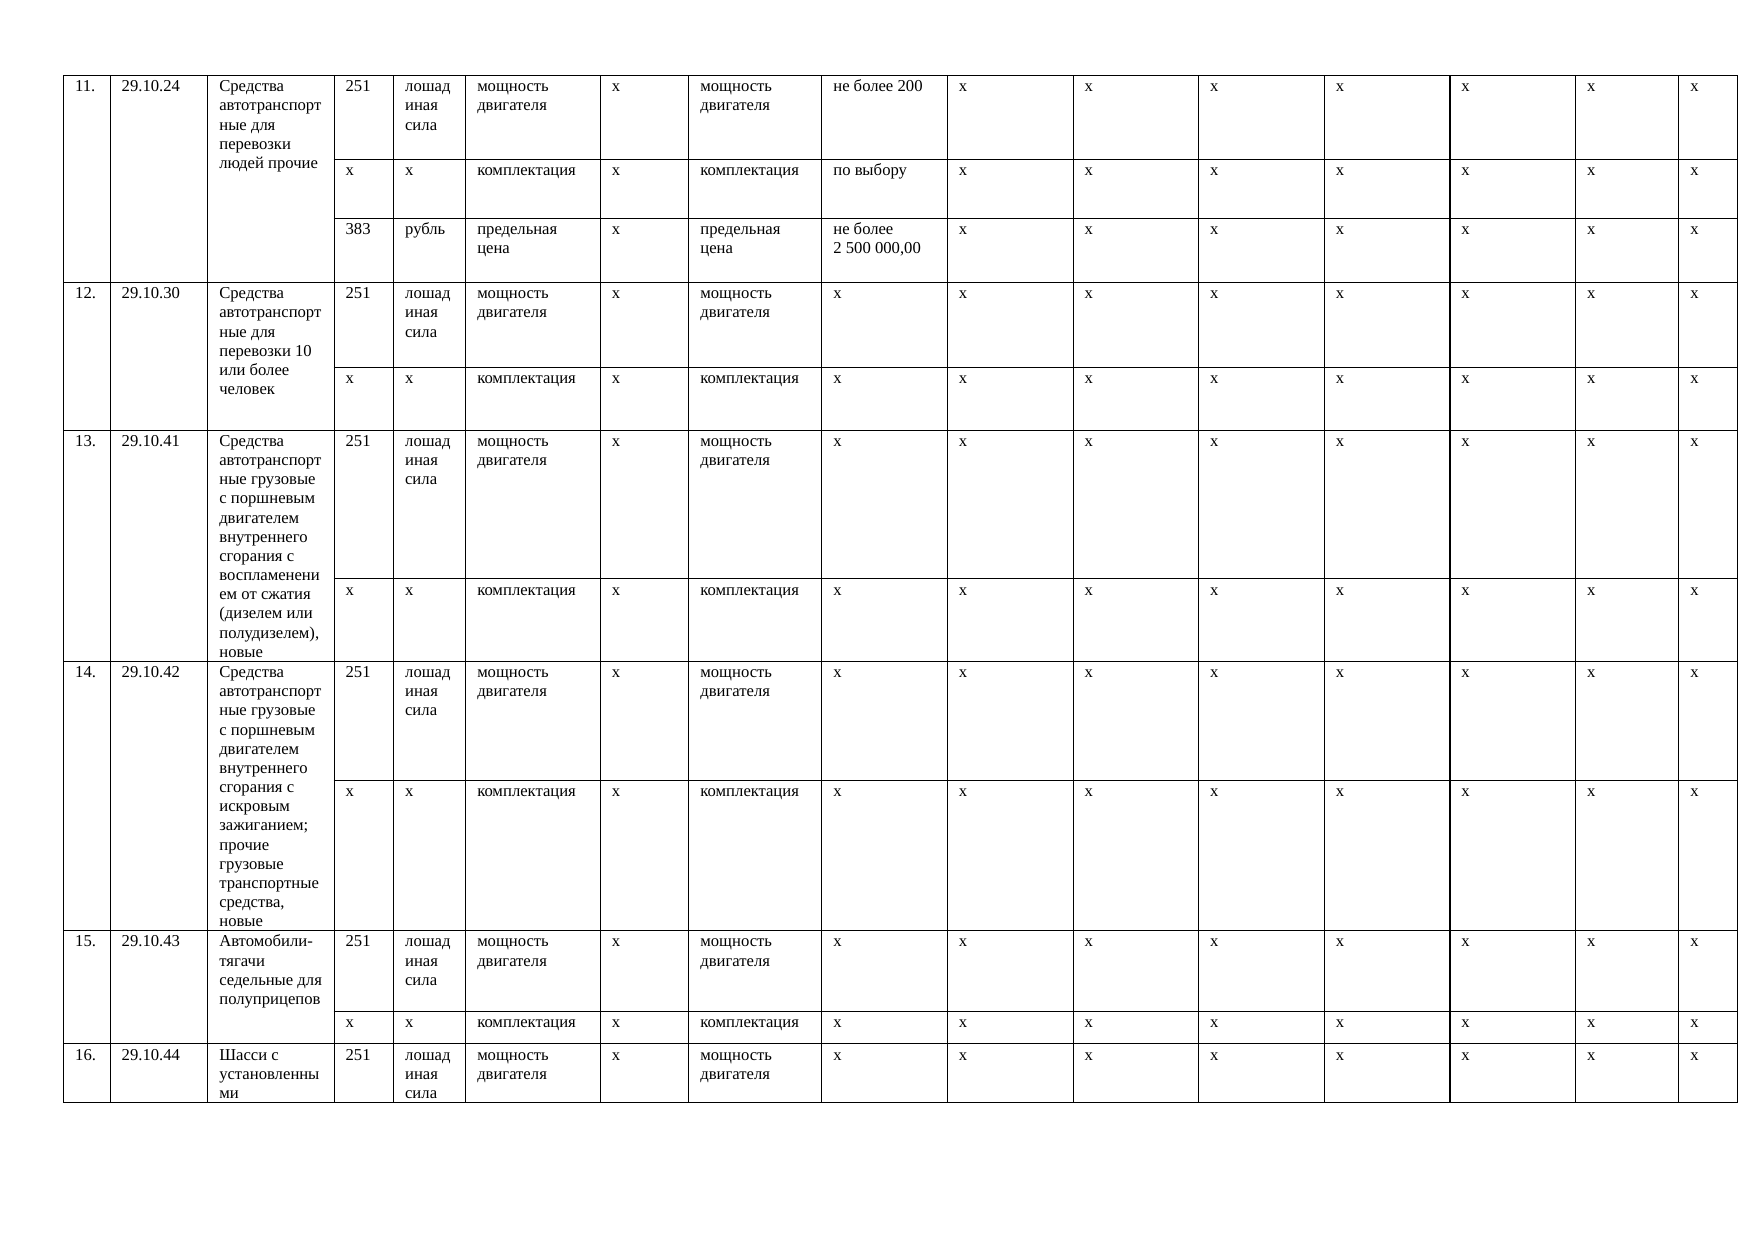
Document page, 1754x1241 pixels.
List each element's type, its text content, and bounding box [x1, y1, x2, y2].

table_cell 251 [335, 1044, 393, 1102]
table_cell х [1325, 76, 1449, 158]
table_cell 29.10.41 [111, 431, 207, 661]
table_cell х [1199, 431, 1324, 578]
table_cell х [1074, 431, 1198, 578]
table_cell 15. [64, 931, 110, 1043]
table_cell х [601, 76, 688, 158]
table_cell комплектация [466, 368, 600, 430]
table_cell х [1451, 1044, 1575, 1102]
table_cell х [1679, 160, 1737, 218]
table_cell х [822, 431, 947, 578]
table_cell х [601, 931, 688, 1011]
table_cell х [1679, 1012, 1737, 1043]
table_cell х [1325, 931, 1449, 1011]
table_cell х [601, 283, 688, 367]
table_cell 251 [335, 431, 393, 578]
table_cell х [1576, 368, 1678, 430]
table_cell х [1199, 662, 1324, 779]
table_cell 12. [64, 283, 110, 430]
table_cell 29.10.44 [111, 1044, 207, 1102]
table_cell мощность двигателя [689, 431, 821, 578]
table_cell х [1576, 579, 1678, 661]
table_cell мощность двигателя [466, 431, 600, 578]
table_cell х [948, 219, 1073, 282]
table_cell х [601, 662, 688, 779]
table_cell х [1451, 431, 1575, 578]
table_cell х [948, 368, 1073, 430]
table_cell х [601, 1012, 688, 1043]
table_cell х [1576, 283, 1678, 367]
table_cell не более 200 [822, 76, 947, 158]
table_cell комплектация [466, 160, 600, 218]
table_cell мощность двигателя [466, 1044, 600, 1102]
table_cell 251 [335, 283, 393, 367]
table_cell х [822, 662, 947, 779]
table_cell х [822, 579, 947, 661]
table_cell Средства автотранспортные для перевозки людей прочие [208, 76, 334, 282]
table_cell х [1451, 579, 1575, 661]
table_cell х [1199, 219, 1324, 282]
table_cell лошадиная сила [394, 1044, 465, 1102]
table_cell мощность двигателя [466, 283, 600, 367]
table_cell х [1074, 283, 1198, 367]
table_cell х [335, 579, 393, 661]
table_cell 11. [64, 76, 110, 282]
table_cell предельная цена [689, 219, 821, 282]
table_cell х [1679, 219, 1737, 282]
table_cell 29.10.24 [111, 76, 207, 282]
table_cell х [1199, 160, 1324, 218]
table_cell х [601, 219, 688, 282]
table_cell х [1451, 283, 1575, 367]
table_cell Средства автотранспортные грузовые с поршневым двигателем внутреннего сгорания с искровым зажиганием; прочие грузовые транспортные средства, новые [208, 662, 334, 930]
table_cell комплектация [689, 579, 821, 661]
table_cell х [1074, 368, 1198, 430]
table_cell х [394, 781, 465, 930]
table_cell х [822, 931, 947, 1011]
table_cell х [1074, 579, 1198, 661]
table_cell х [948, 662, 1073, 779]
table_cell х [601, 431, 688, 578]
table_cell х [1451, 662, 1575, 779]
table_cell х [335, 781, 393, 930]
table_cell комплектация [466, 781, 600, 930]
table_cell х [822, 781, 947, 930]
table_cell х [1325, 368, 1449, 430]
table_cell 14. [64, 662, 110, 930]
table_cell х [335, 160, 393, 218]
table_cell х [1199, 1012, 1324, 1043]
table_cell лошадиная сила [394, 283, 465, 367]
table_cell х [1199, 781, 1324, 930]
table_cell Средства автотранспортные для перевозки 10 или более человек [208, 283, 334, 430]
table_cell х [1576, 431, 1678, 578]
table_cell 29.10.42 [111, 662, 207, 930]
table_cell х [948, 1044, 1073, 1102]
table_cell х [1679, 662, 1737, 779]
table_cell х [1074, 781, 1198, 930]
table_cell х [1325, 1012, 1449, 1043]
table_cell х [1576, 1044, 1678, 1102]
table_cell х [1074, 219, 1198, 282]
table_cell предельная цена [466, 219, 600, 282]
table_cell х [948, 579, 1073, 661]
table_cell х [1074, 1044, 1198, 1102]
table_cell х [1576, 781, 1678, 930]
table_cell лошадиная сила [394, 662, 465, 779]
table_cell мощность двигателя [689, 662, 821, 779]
table_cell х [335, 1012, 393, 1043]
table_cell х [1679, 76, 1737, 158]
table_cell х [1576, 219, 1678, 282]
table_cell х [1199, 1044, 1324, 1102]
table_cell 13. [64, 431, 110, 661]
table_cell х [1576, 931, 1678, 1011]
table_cell х [1679, 283, 1737, 367]
table_cell лошадиная сила [394, 431, 465, 578]
table_cell комплектация [689, 160, 821, 218]
table_cell х [1679, 781, 1737, 930]
table_cell х [1325, 1044, 1449, 1102]
table_cell х [1679, 1044, 1737, 1102]
table_cell 251 [335, 662, 393, 779]
table_cell х [948, 160, 1073, 218]
table_cell мощность двигателя [689, 76, 821, 158]
table_cell х [1679, 579, 1737, 661]
table_cell х [1199, 931, 1324, 1011]
table_cell х [948, 781, 1073, 930]
table_cell х [1451, 931, 1575, 1011]
table_cell мощность двигателя [689, 283, 821, 367]
table_cell мощность двигателя [466, 931, 600, 1011]
table_cell х [1325, 219, 1449, 282]
table_cell х [1576, 160, 1678, 218]
table_cell х [1451, 160, 1575, 218]
table_cell х [1679, 368, 1737, 430]
table_cell х [822, 1012, 947, 1043]
table_cell комплектация [466, 1012, 600, 1043]
table_cell лошадиная сила [394, 931, 465, 1011]
table_cell х [948, 931, 1073, 1011]
table_cell х [1451, 781, 1575, 930]
table_cell х [1325, 579, 1449, 661]
table_cell мощность двигателя [466, 662, 600, 779]
table_cell х [1199, 579, 1324, 661]
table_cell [208, 1044, 334, 1102]
table_cell х [1451, 76, 1575, 158]
table_cell х [1074, 662, 1198, 779]
table_cell комплектация [466, 579, 600, 661]
table_cell х [601, 1044, 688, 1102]
table_cell х [1451, 368, 1575, 430]
table_cell х [1576, 76, 1678, 158]
table_cell х [1074, 1012, 1198, 1043]
table_cell х [1199, 368, 1324, 430]
table_cell по выбору [822, 160, 947, 218]
table_cell х [394, 1012, 465, 1043]
table_cell мощность двигателя [689, 931, 821, 1011]
table_cell х [1325, 662, 1449, 779]
table_cell х [601, 781, 688, 930]
table_cell мощность двигателя [689, 1044, 821, 1102]
table_cell комплектация [689, 1012, 821, 1043]
table_cell 16. [64, 1044, 110, 1102]
table_cell х [1325, 160, 1449, 218]
table_cell х [1576, 662, 1678, 779]
table_cell х [601, 368, 688, 430]
table_cell х [1074, 76, 1198, 158]
table_cell х [394, 368, 465, 430]
table_cell х [822, 283, 947, 367]
table_cell х [394, 579, 465, 661]
table_cell 251 [335, 76, 393, 158]
table_cell комплектация [689, 368, 821, 430]
table_cell х [1679, 431, 1737, 578]
table_cell х [1074, 160, 1198, 218]
table_cell х [1576, 1012, 1678, 1043]
table_cell 29.10.30 [111, 283, 207, 430]
table_cell х [1679, 931, 1737, 1011]
table_cell х [1325, 781, 1449, 930]
table_cell х [948, 1012, 1073, 1043]
table_cell 383 [335, 219, 393, 282]
table_cell не более 2 500 000,00 [822, 219, 947, 282]
table_cell х [601, 160, 688, 218]
table_cell х [822, 368, 947, 430]
table_cell х [948, 283, 1073, 367]
table_cell х [822, 1044, 947, 1102]
table_cell х [1451, 219, 1575, 282]
table_cell Средства автотранспортные грузовые с поршневым двигателем внутреннего сгорания с воспламенением от сжатия (дизелем или полудизелем), новые [208, 431, 334, 661]
table_cell Автомобили-тягачи седельные для полуприцепов [208, 931, 334, 1043]
table_cell комплектация [689, 781, 821, 930]
table_cell х [1074, 931, 1198, 1011]
table_cell мощность двигателя [466, 76, 600, 158]
table_cell лошадиная сила [394, 76, 465, 158]
table_cell рубль [394, 219, 465, 282]
table_cell х [394, 160, 465, 218]
table_cell х [1199, 283, 1324, 367]
table_cell х [948, 76, 1073, 158]
table_cell 29.10.43 [111, 931, 207, 1043]
table_cell х [1325, 431, 1449, 578]
table_cell х [601, 579, 688, 661]
table_cell х [335, 368, 393, 430]
table_cell х [1325, 283, 1449, 367]
table_cell 251 [335, 931, 393, 1011]
table_cell х [1451, 1012, 1575, 1043]
table_cell х [948, 431, 1073, 578]
table_cell х [1199, 76, 1324, 158]
